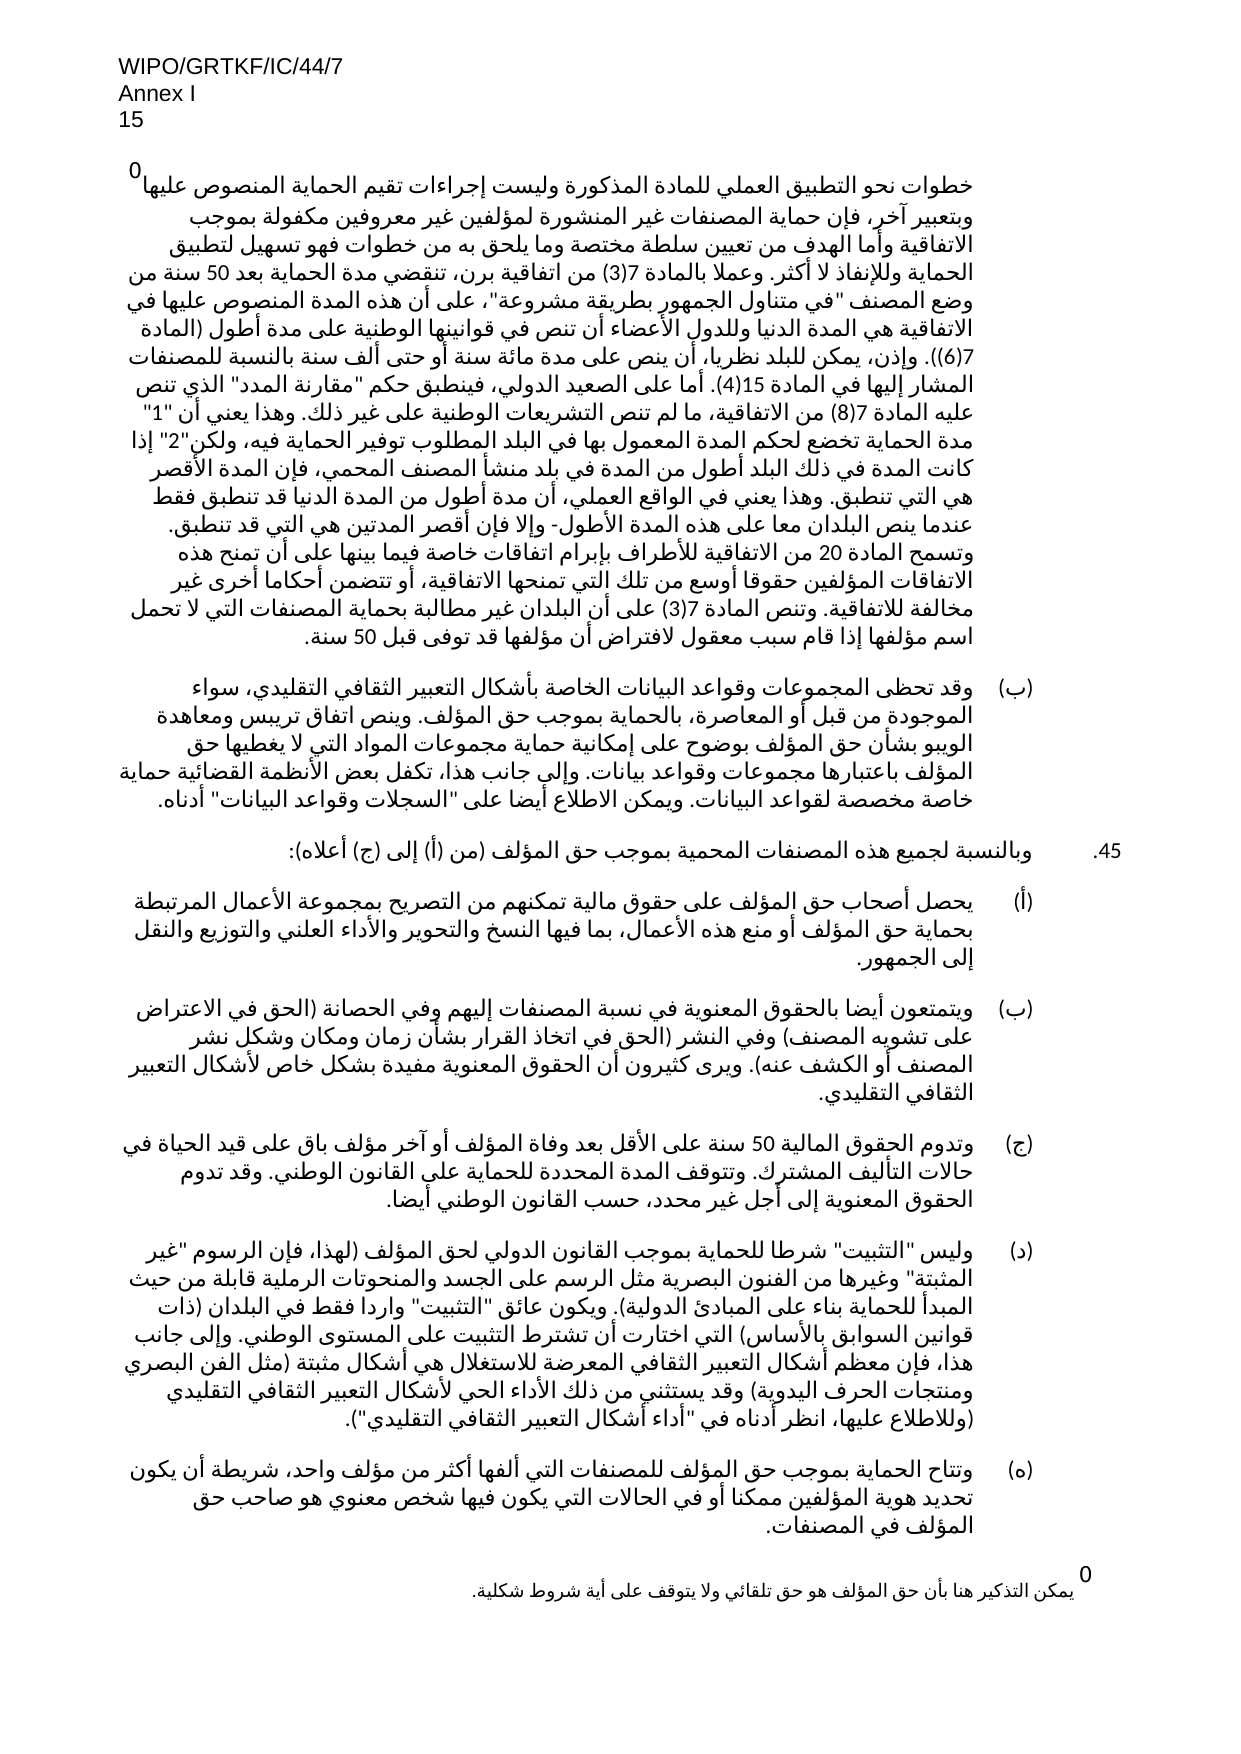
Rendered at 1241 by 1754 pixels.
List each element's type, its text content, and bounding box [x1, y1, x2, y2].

text (د) وليس "التثبيت" شرطا للحماية بموجب القانون الدولي لحق المؤلف (لهذا، فإن الرسوم "غير المثبتة" وغيرها من الفنون البصرية مثل الرسم على الجسد والمنحوتات الرملية قابلة من حيث المبدأ للحماية بناء على المبادئ الدولية). ويكون عائق "التثبيت" واردا فقط في البلدان (ذات قوانين السوابق بالأساس) التي اختارت أن تشترط التثبيت على المستوى الوطني. وإلى جانب هذا، فإن معظم أشكال التعبير الثقافي المعرضة للاستغلال هي أشكال مثبتة (مثل الفن البصري ومنتجات الحرف اليدوية) وقد يستثني من ذلك الأداء الحي لأشكال التعبير الثقافي التقليدي (وللاطلاع عليها، انظر أدناه في "أداء أشكال التعبير الثقافي التقليدي"). [118, 1236, 1033, 1432]
text (ه) وتتاح الحماية بموجب حق المؤلف للمصنفات التي ألفها أكثر من مؤلف واحد، شريطة أن يكون تحديد هوية المؤلفين ممكنا أو في الحالات التي يكون فيها شخص معنوي هو صاحب حق المؤلف في المصنفات. [118, 1455, 1033, 1539]
text (ب) ويتمتعون أيضا بالحقوق المعنوية في نسبة المصنفات إليهم وفي الحصانة (الحق في الاعتراض على تشويه المصنف) وفي النشر (الحق في اتخاذ القرار بشأن زمان ومكان وشكل نشر المصنف أو الكشف عنه). ويرى كثيرون أن الحقوق المعنوية مفيدة بشكل خاص لأشكال التعبير الثقافي التقليدي. [118, 994, 1033, 1106]
text وبالنسبة لجميع هذه المصنفات المحمية بموجب حق المؤلف (من (أ) إلى (ج) أعلاه): [118, 836, 1092, 864]
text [118, 158, 1033, 651]
text (ب) وقد تحظى المجموعات وقواعد البيانات الخاصة بأشكال التعبير الثقافي التقليدي، سواء الموجودة من قبل أو المعاصرة، بالحماية بموجب حق المؤلف. وينص اتفاق تريبس ومعاهدة الويبو بشأن حق المؤلف بوضوح على إمكانية حماية مجموعات المواد التي لا يغطيها حق المؤلف باعتبارها مجموعات وقواعد بيانات. وإلى جانب هذا، تكفل بعض الأنظمة القضائية حماية خاصة مخصصة لقواعد البيانات. ويمكن الاطلاع أيضا على "السجلات وقواعد البيانات" أدناه. [118, 673, 1033, 813]
text (ج) وتدوم الحقوق المالية 50 سنة على الأقل بعد وفاة المؤلف أو آخر مؤلف باق على قيد الحياة في حالات التأليف المشترك. وتتوقف المدة المحددة للحماية على القانون الوطني. وقد تدوم الحقوق المعنوية إلى أجل غير محدد، حسب القانون الوطني أيضا. [118, 1129, 1033, 1213]
text (أ) يحصل أصحاب حق المؤلف على حقوق مالية تمكنهم من التصريح بمجموعة الأعمال المرتبطة بحماية حق المؤلف أو منع هذه الأعمال، بما فيها النسخ والتحوير والأداء العلني والتوزيع والنقل إلى الجمهور. [118, 887, 1033, 971]
